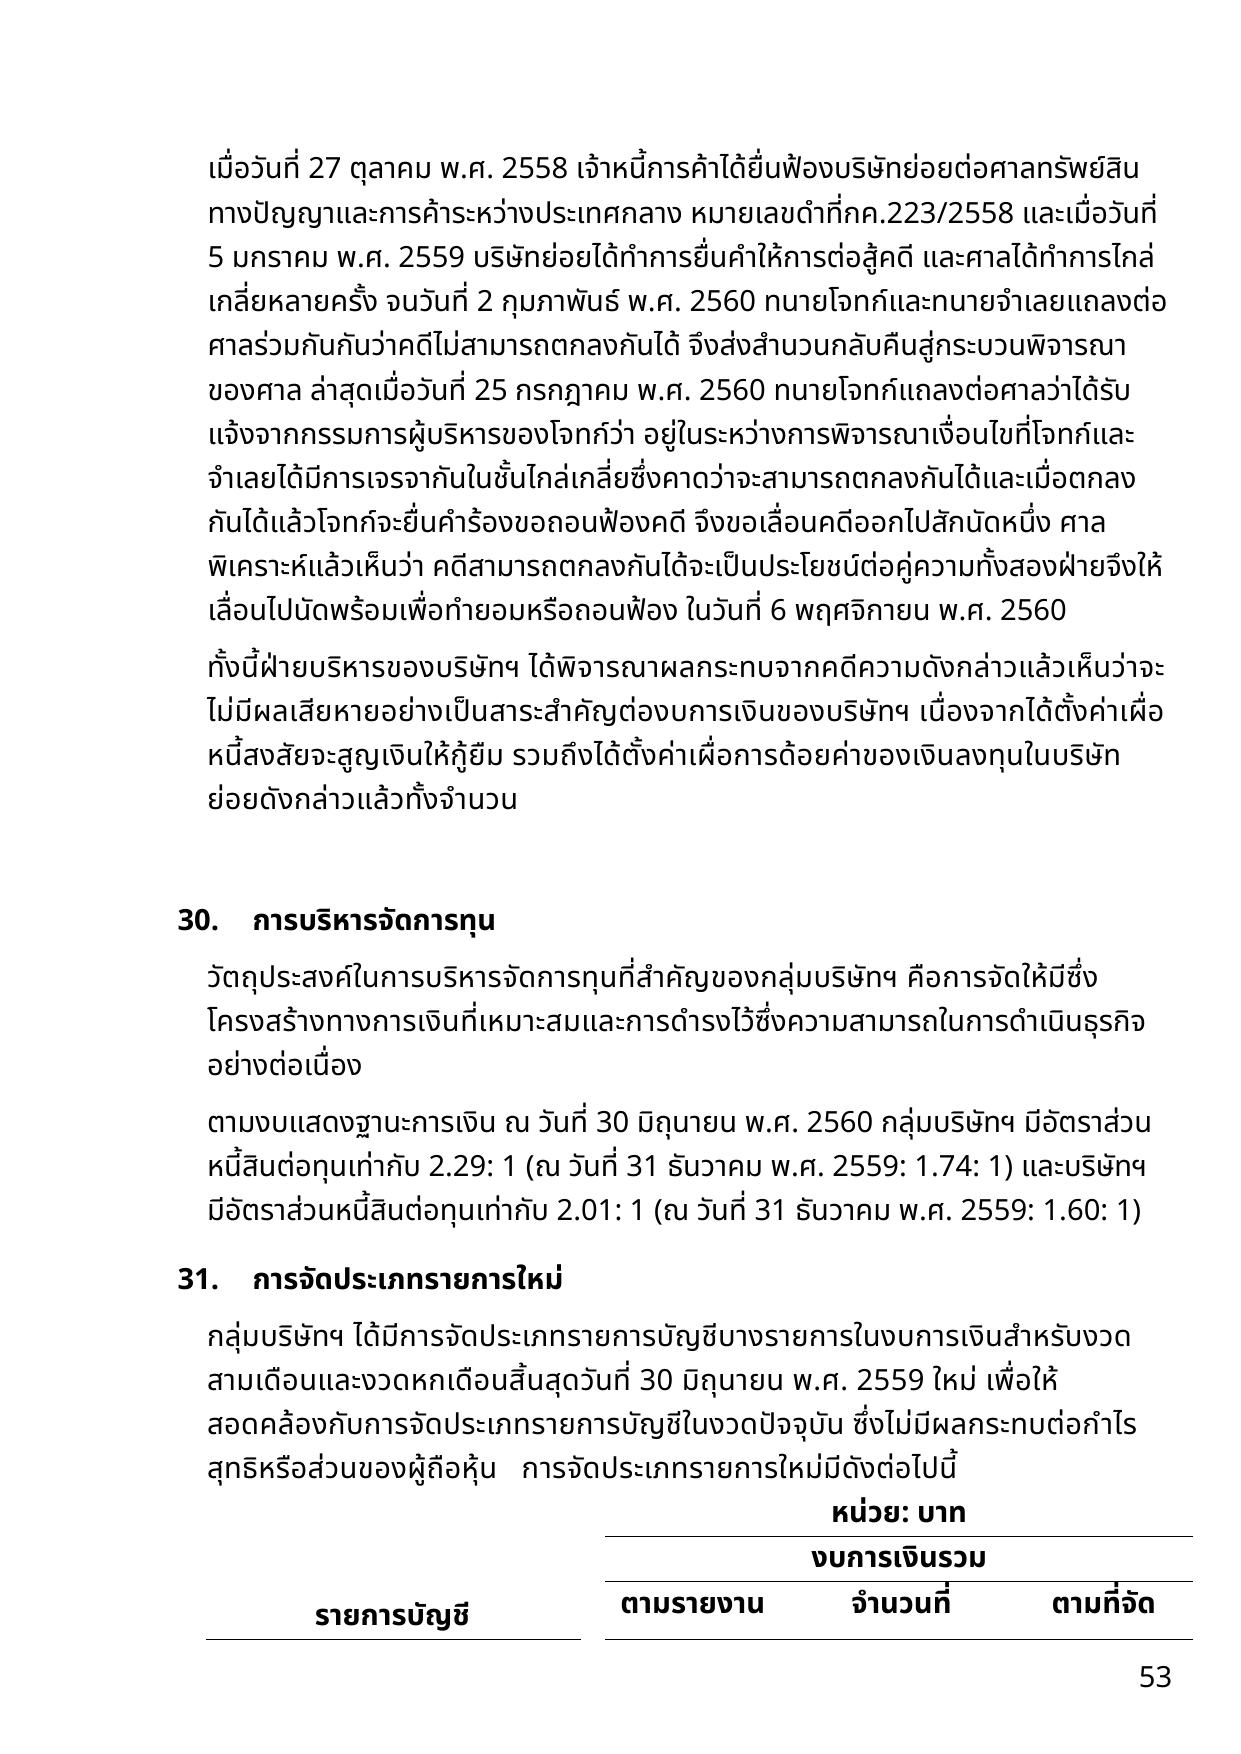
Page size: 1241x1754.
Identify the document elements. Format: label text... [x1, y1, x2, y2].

text เมื่อวันที่ 27 ตุลาคม พ.ศ. 2558 เจ้าหนี้การค้าได้ยื่นฟ้องบริษัทย่อยต่อศาลทรัพย์สินทางปัญญาและการค้าระหว่างประเทศกลาง หมายเลขดำที่กค.223/2558 และเมื่อวันที่ 5 มกราคม พ.ศ. 2559 บริษัทย่อยได้ทำการยื่นคำให้การต่อสู้คดี และศาลได้ทำการไกล่เกลี่ยหลายครั้ง จนวันที่ 2 กุมภาพันธ์ พ.ศ. 2560 ทนายโจทก์และทนายจำเลยแถลงต่อศาลร่วมกันกันว่าคดีไม่สามารถตกลงกันได้ จึงส่งสำนวนกลับคืนสู่กระบวนพิจารณาของศาล ล่าสุดเมื่อวันที่ 25 กรกฎาคม พ.ศ. 2560 ทนายโจทก์แถลงต่อศาลว่าได้รับแจ้งจากกรรมการผู้บริหารของโจทก์ว่า อยู่ในระหว่างการพิจารณาเงื่อนไขที่โจทก์และจำเลยได้มีการเจรจากันในชั้นไกล่เกลี่ยซึ่งคาดว่าจะสามารถตกลงกันได้และเมื่อตกลงกันได้แล้วโจทก์จะยื่นคำร้องขอถอนฟ้องคดี จึงขอเลื่อนคดีออกไปสักนัดหนึ่ง ศาลพิเคราะห์แล้วเห็นว่า คดีสามารถตกลงกันได้จะเป็นประโยชน์ต่อคู่ความทั้งสองฝ่ายจึงให้เลื่อนไปนัดพร้อมเพื่อทำยอมหรือถอนฟ้อง ในวันที่ 6 พฤศจิกายน พ.ศ. 2560 [207, 148, 1172, 634]
list การจัดประเภทรายการใหม่ [177, 1259, 1172, 1303]
text วัตถุประสงค์ในการบริหารจัดการทุนที่สำคัญของกลุ่มบริษัทฯ คือการจัดให้มีซึ่งโครงสร้างทางการเงินที่เหมาะสมและการดำรงไว้ซึ่งความสามารถในการดำเนินธุรกิจอย่างต่อเนื่อง [207, 956, 1172, 1088]
text ทั้งนี้ฝ่ายบริหารของบริษัทฯ ได้พิจารณาผลกระทบจากคดีความดังกล่าวแล้วเห็นว่าจะไม่มีผลเสียหายอย่างเป็นสาระสำคัญต่องบการเงินของบริษัทฯ เนื่องจากได้ตั้งค่าเผื่อหนี้สงสัยจะสูญเงินให้กู้ยืม รวมถึงได้ตั้งค่าเผื่อการด้อยค่าของเงินลงทุนในบริษัทย่อยดังกล่าวแล้วทั้งจำนวน [207, 646, 1168, 822]
text ตามงบแสดงฐานะการเงิน ณ วันที่ 30 มิถุนายน พ.ศ. 2560 กลุ่มบริษัทฯ มีอัตราส่วนหนี้สินต่อทุนเท่ากับ 2.29: 1 (ณ วันที่ 31 ธันวาคม พ.ศ. 2559: 1.74: 1) และบริษัทฯ มีอัตราส่วนหนี้สินต่อทุนเท่ากับ 2.01: 1 (ณ วันที่ 31 ธันวาคม พ.ศ. 2559: 1.60: 1) [207, 1101, 1168, 1234]
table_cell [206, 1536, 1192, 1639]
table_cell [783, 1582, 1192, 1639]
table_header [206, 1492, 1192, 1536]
list การบริหารจัดการทุน [177, 899, 1172, 944]
text กลุ่มบริษัทฯ ได้มีการจัดประเภทรายการบัญชีบางรายการในงบการเงินสำหรับงวดสามเดือนและงวดหกเดือนสิ้นสุดวันที่ 30 มิถุนายน พ.ศ. 2559 ใหม่ เพื่อให้สอดคล้องกับการจัดประเภทรายการบัญชีในงวดปัจจุบัน ซึ่งไม่มีผลกระทบต่อกำไรสุทธิหรือส่วนของผู้ถือหุ้น การจัดประเภทรายการใหม่มีดังต่อไปนี้ [207, 1315, 1172, 1492]
